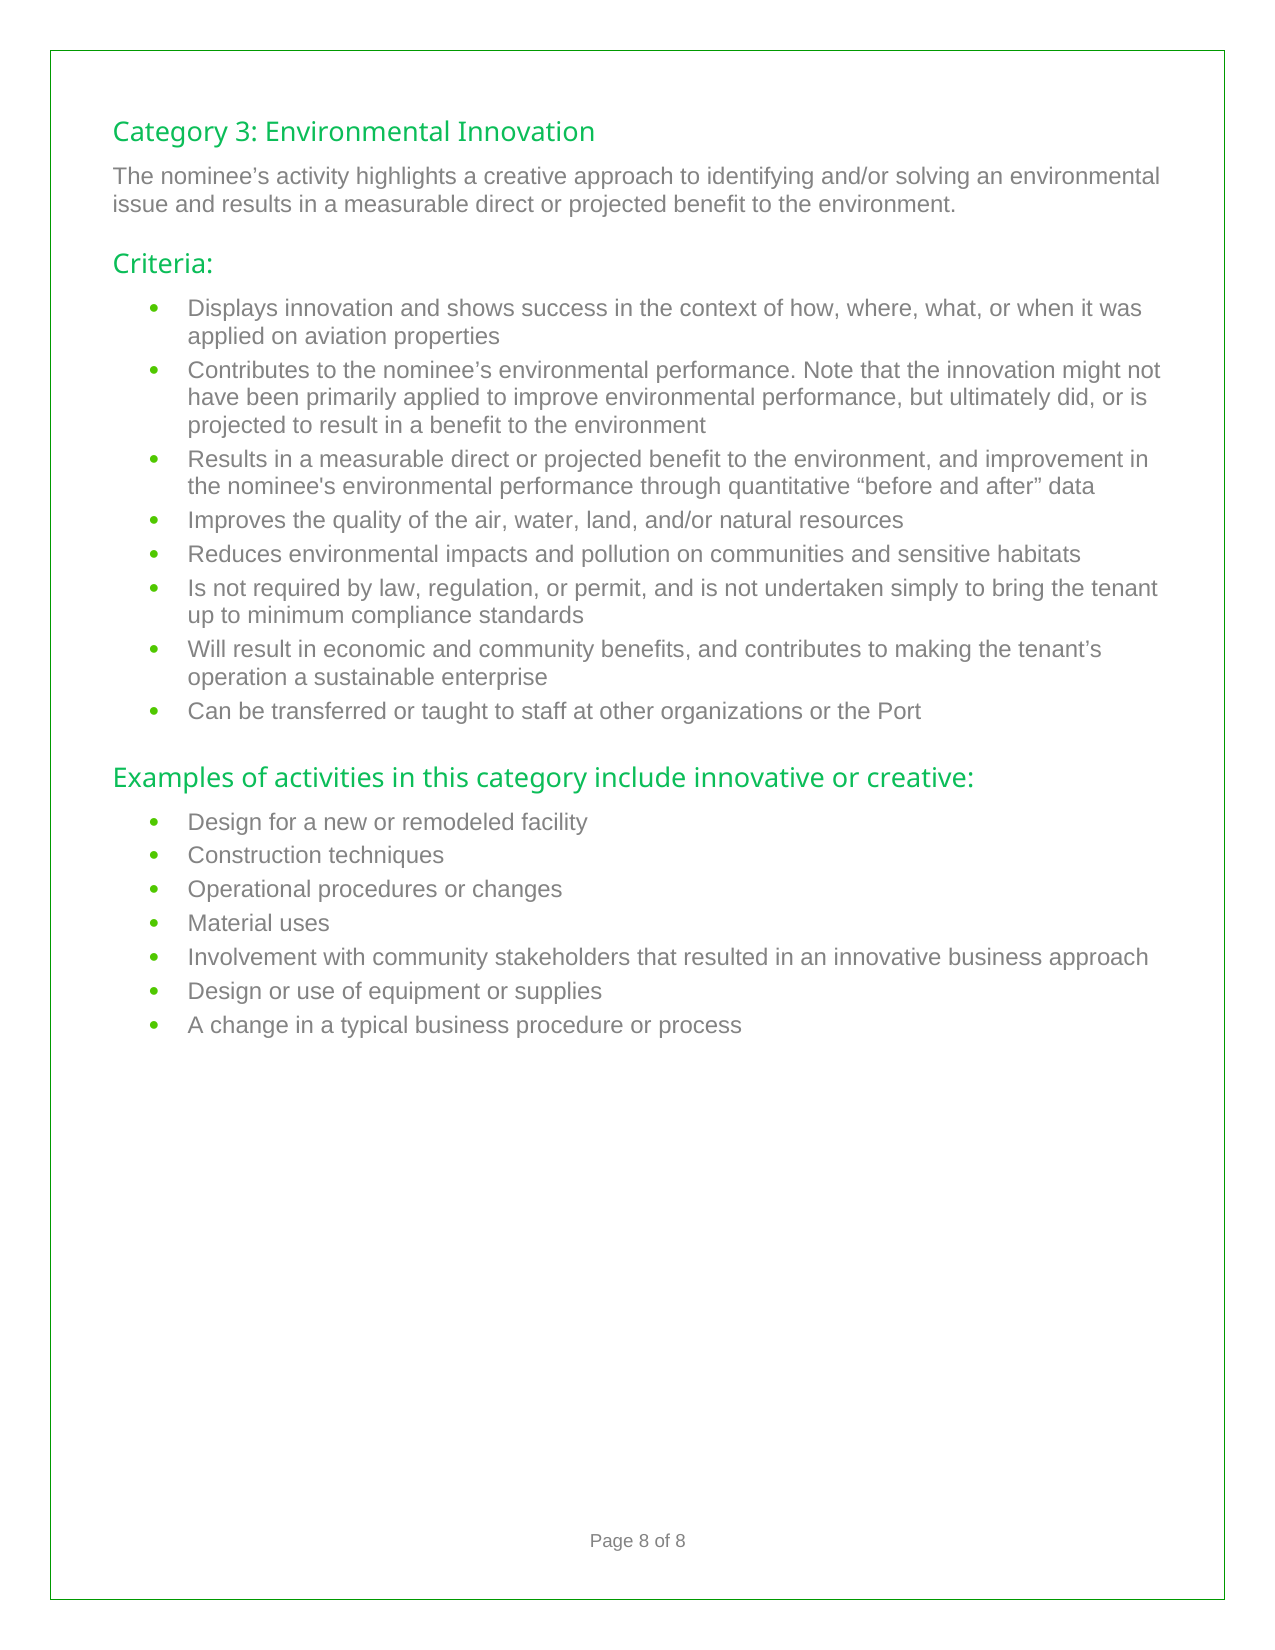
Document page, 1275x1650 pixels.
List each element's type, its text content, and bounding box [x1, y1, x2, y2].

list A change in a typical business procedure or process [150, 1011, 1162, 1038]
list Operational procedures or changes [150, 875, 1162, 903]
list Material uses [150, 909, 1162, 937]
subtitle Examples of activities in this category include innovative or creative: [112, 758, 1162, 795]
list Results in a measurable direct or projected benefit to the environment, and improvement in the nominee's environmental performance through quantitative “before and after” data [150, 444, 1162, 500]
list Design for a new or remodeled facility [150, 807, 1162, 835]
list Will result in economic and community benefits, and contributes to making the tenant’s operation a sustainable enterprise [150, 635, 1162, 690]
list Is not required by law, regulation, or permit, and is not undertaken simply to bring the tenant up to minimum compliance standards [150, 574, 1162, 629]
list Contributes to the nominee’s environmental performance. Note that the innovation might not have been primarily applied to improve environmental performance, but ultimately did, or is projected to result in a benefit to the environment [150, 356, 1162, 438]
subtitle Criteria: [112, 245, 1162, 282]
list Involvement with community stakeholders that resulted in an innovative business approach [150, 943, 1162, 971]
text The nominee’s activity highlights a creative approach to identifying and/or solving an environmental issue and results in a measurable direct or projected benefit to the environment. [112, 162, 1162, 217]
list Displays innovation and shows success in the context of how, where, what, or when it was applied on aviation properties [150, 294, 1162, 349]
list Design or use of equipment or supplies [150, 977, 1162, 1004]
subtitle Category 3: Environmental Innovation [112, 112, 1162, 149]
list Improves the quality of the air, water, land, and/or natural resources [150, 506, 1162, 534]
list Reduces environmental impacts and pollution on communities and sensitive habitats [150, 540, 1162, 567]
list Can be transferred or taught to staff at other organizations or the Port [150, 697, 1162, 724]
list Construction techniques [150, 841, 1162, 869]
